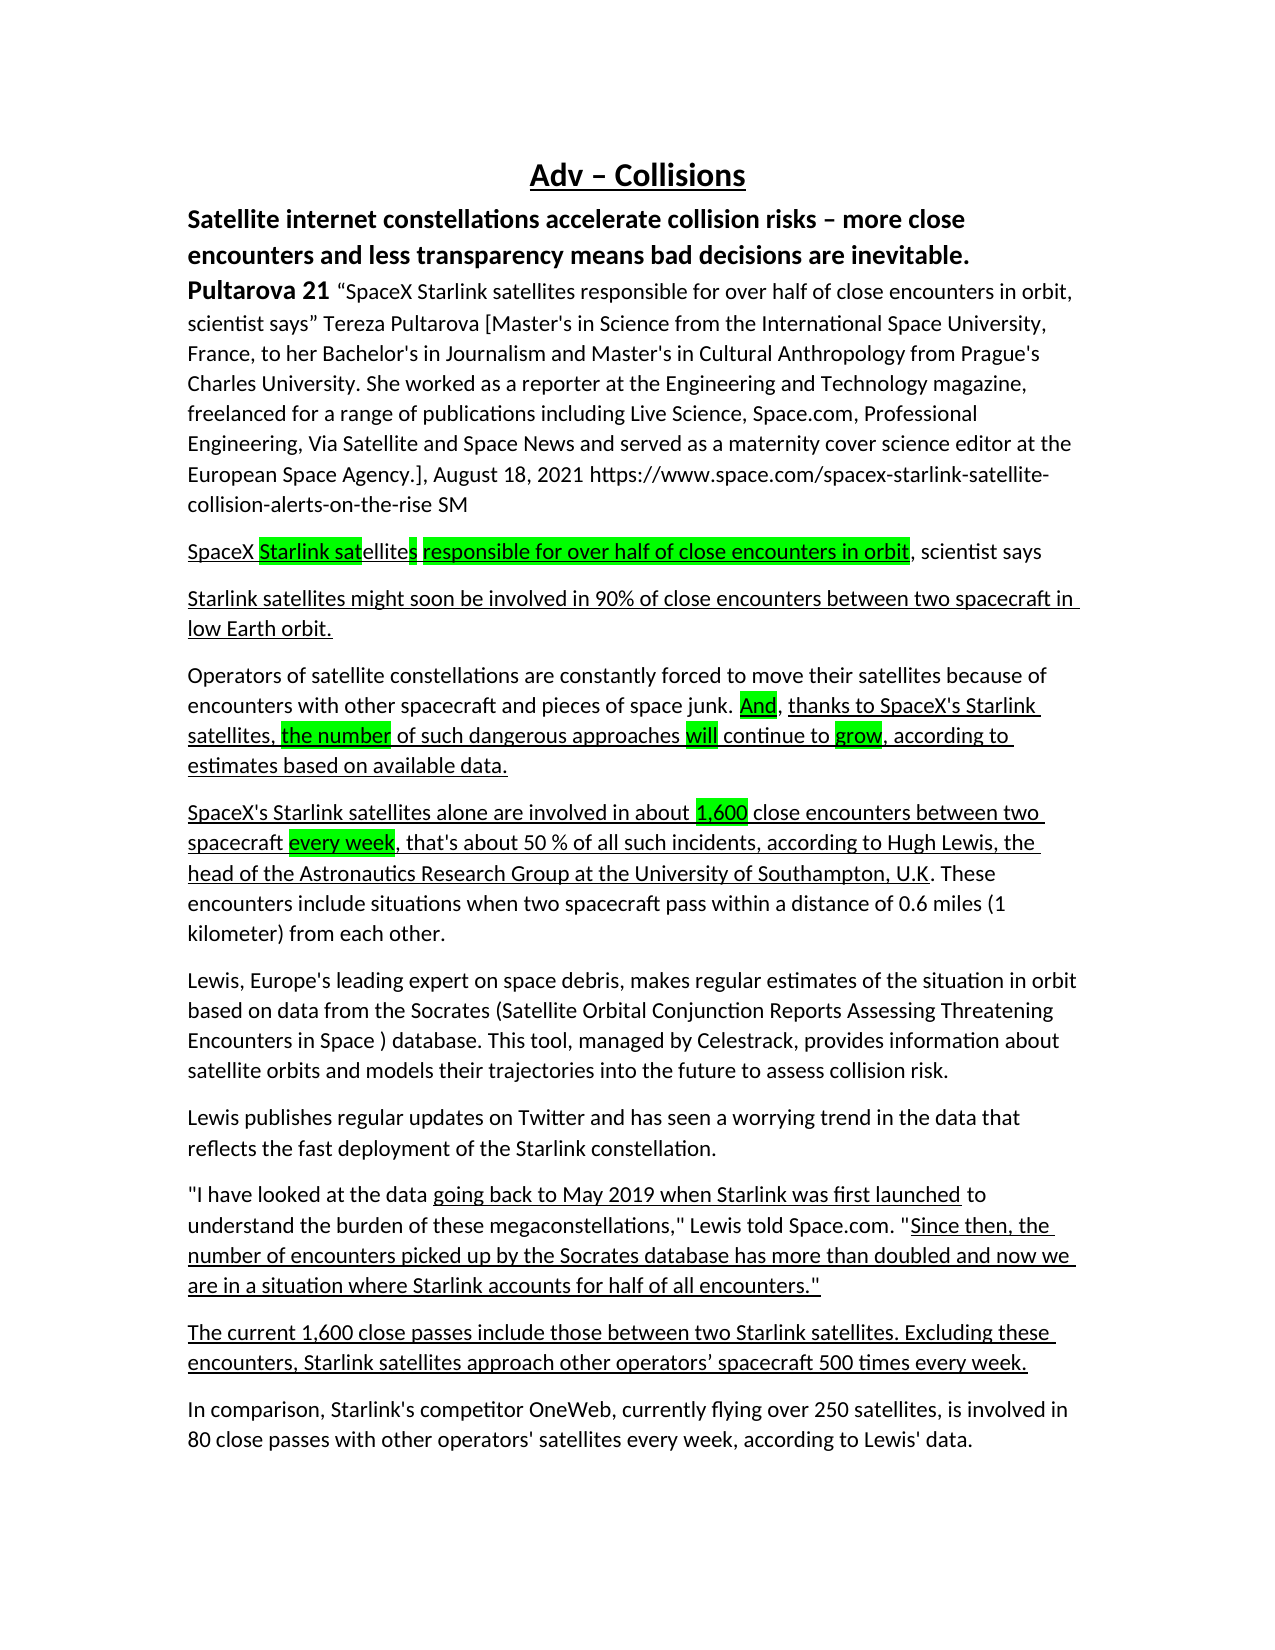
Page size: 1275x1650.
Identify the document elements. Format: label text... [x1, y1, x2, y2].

text The current 1,600 close passes include those between two Starlink satellites. Excluding these encounters, Starlink satellites approach other operators’ spacecraft 500 times every week. [187, 1318, 1087, 1376]
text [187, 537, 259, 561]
text SpaceX's Starlink satellites alone are involved in about 1,600 close encounters between two spacecraft every week, that's about 50 % of all such incidents, according to Hugh Lewis, the head of the Astronautics Research Group at the University of Southampton, U.K. These encounters include situations when two spacecraft pass within a distance of 0.6 miles (1 kilometer) from each other. [187, 798, 1087, 947]
text Lewis publishes regular updates on Twitter and has seen a worrying trend in the data that reflects the fast deployment of the Starlink constellation. [187, 1103, 1087, 1162]
text Operators of satellite constellations are constantly forced to move their satellites because of encounters with other spacecraft and pieces of space junk. And, thanks to SpaceX's Starlink satellites, the number of such dangerous approaches will continue to grow, according to estimates based on available data. [187, 661, 1087, 779]
text "I have looked at the data going back to May 2019 when Starlink was first launched to understand the burden of these megaconstellations," Lewis told Space.com. "Since then, the number of encounters picked up by the Socrates database has more than doubled and now we are in a situation where Starlink accounts for half of all encounters." [187, 1181, 1087, 1299]
subtitle Satellite internet constellations accelerate collision risks – more close encounters and less transparency means bad decisions are inevitable. [187, 202, 1087, 271]
text Lewis, Europe's leading expert on space debris, makes regular estimates of the situation in orbit based on data from the Socrates (Satellite Orbital Conjunction Reports Assessing Threatening Encounters in Space ) database. This tool, managed by Celestrack, provides information about satellite orbits and models their trajectories into the future to assess collision risk. [187, 966, 1087, 1085]
subtitle Adv – Collisions [187, 154, 1087, 195]
text Starlink satellites might soon be involved in 90% of close encounters between two spacecraft in low Earth orbit. [187, 584, 1087, 642]
text In comparison, Starlink's competitor OneWeb, currently flying over 250 satellites, is involved in 80 close passes with other operators' satellites every week, according to Lewis' data. [187, 1395, 1087, 1453]
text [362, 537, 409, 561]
text Pultarova 21 “SpaceX Starlink satellites responsible for over half of close encounters in orbit, scientist says” Tereza Pultarova [Master's in Science from the International Space University, France, to her Bachelor's in Journalism and Master's in Cultural Anthropology from Prague's Charles University. She worked as a reporter at the Engineering and Technology magazine, freelanced for a range of publications including Live Science, Space.com, Professional Engineering, Via Satellite and Space News and served as a maternity cover science editor at the European Space Agency.], August 18, 2021 https://www.space.com/spacex-starlink-satellite-collision-alerts-on-the-rise SM [187, 273, 1087, 518]
